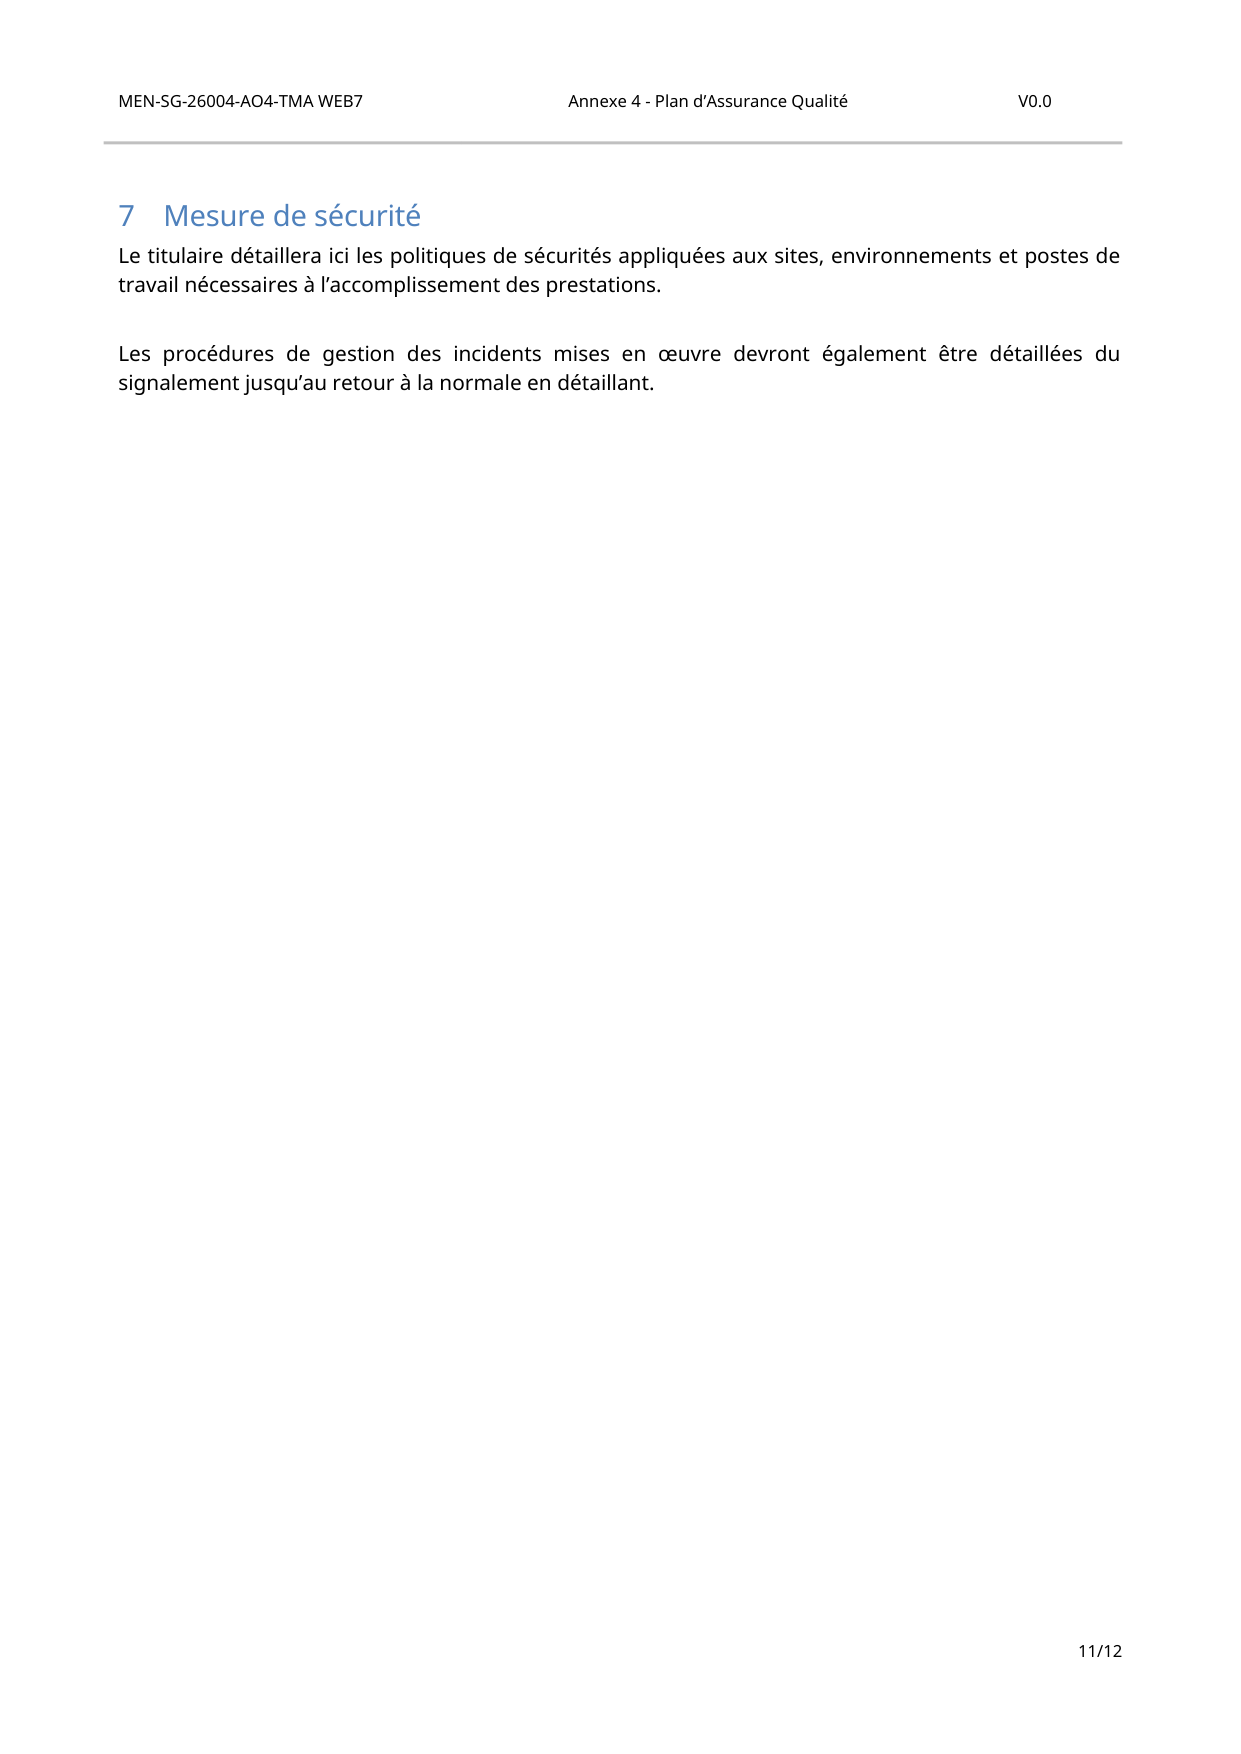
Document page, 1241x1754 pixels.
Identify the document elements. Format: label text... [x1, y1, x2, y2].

text Les procédures de gestion des incidents mises en œuvre devront également être détaillées du signalement jusqu’au retour à la normale en détaillant. [118, 339, 1122, 396]
text Le titulaire détaillera ici les politiques de sécurités appliquées aux sites, environnements et postes de travail nécessaires à l’accomplissement des prestations. [118, 242, 1122, 298]
subtitle Mesure de sécurité [118, 196, 1122, 235]
